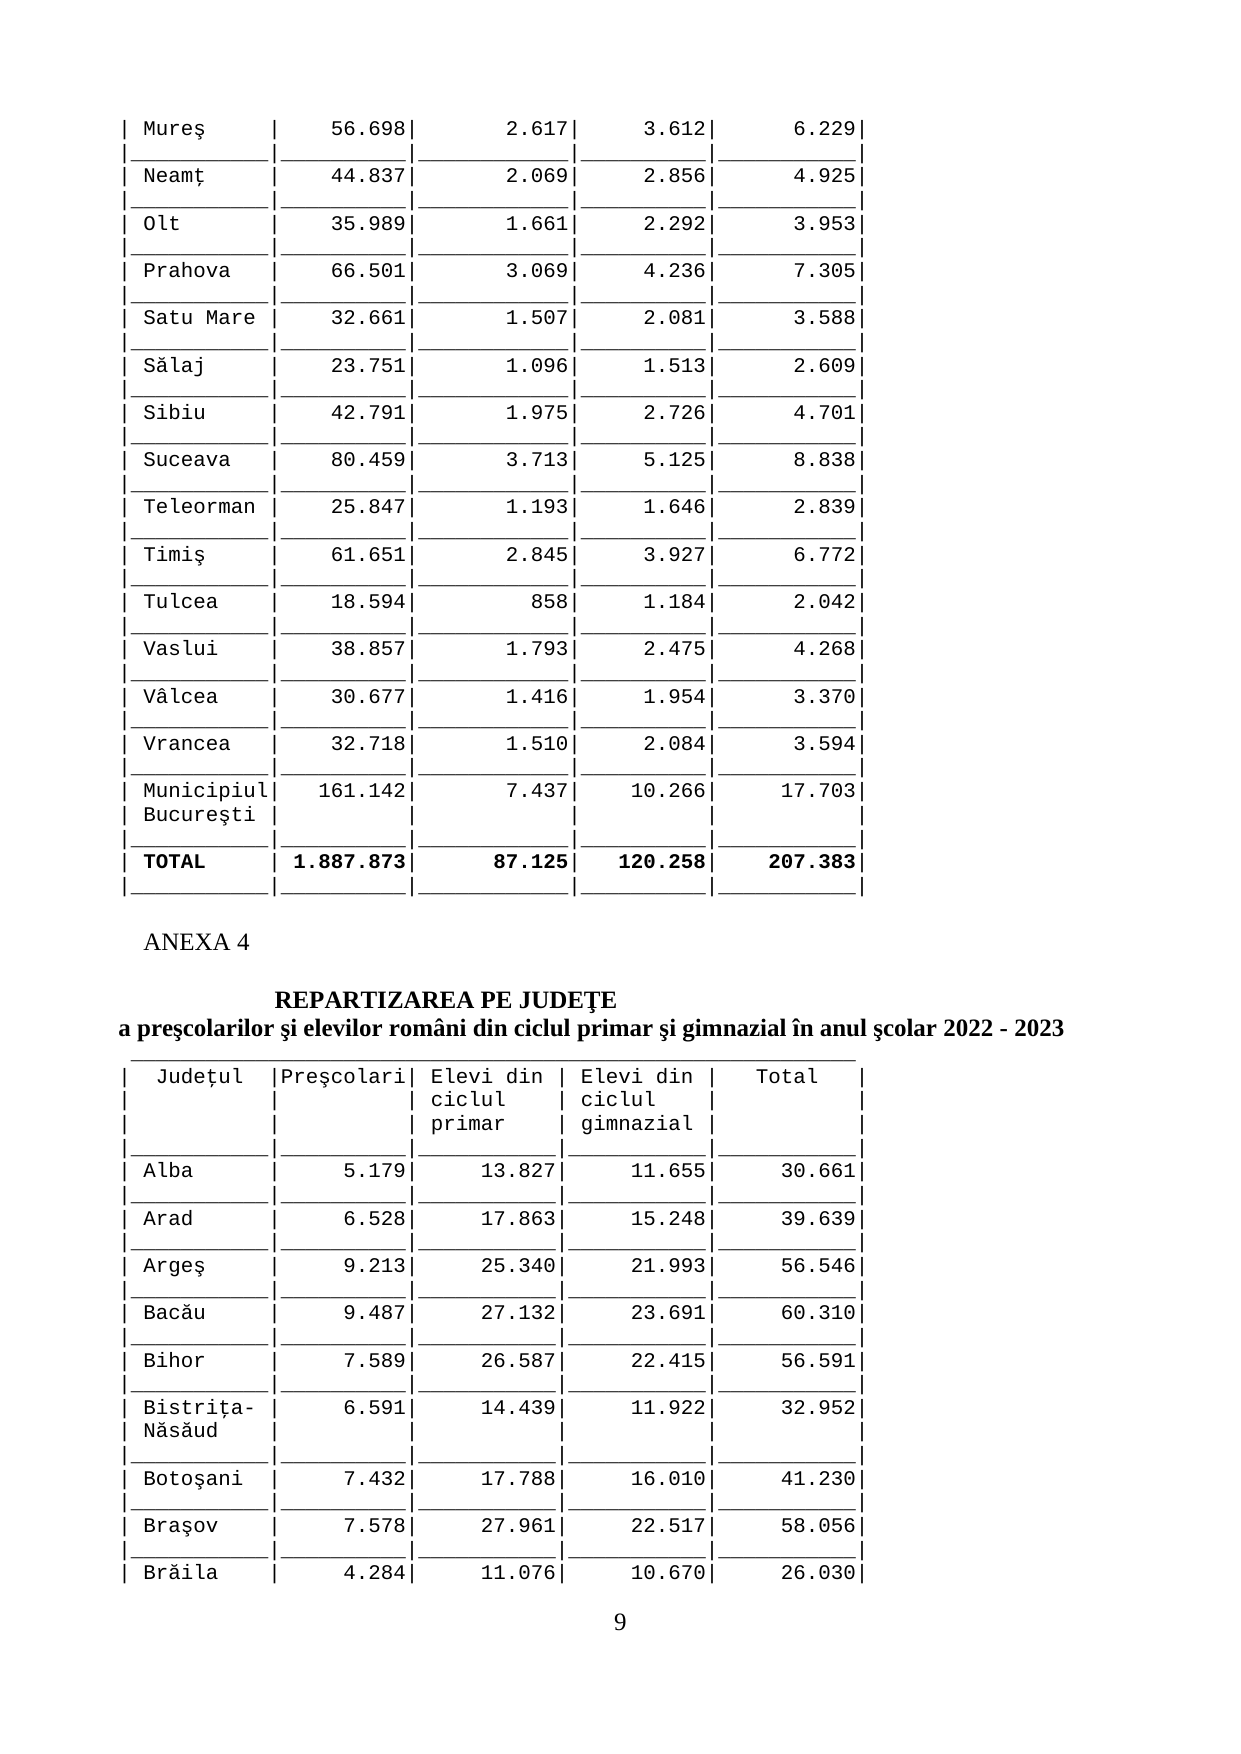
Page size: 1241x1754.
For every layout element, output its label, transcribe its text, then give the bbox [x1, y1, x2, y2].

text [118, 1491, 1122, 1515]
text | Sălaj | 23.751| 1.096| 1.513| 2.609| [118, 354, 1122, 378]
text |___________|__________|___________|___________|___________| [118, 1444, 1122, 1468]
text | Argeş | 9.213| 25.340| 21.993| 56.546| [118, 1255, 1122, 1279]
text |___________|__________|___________|___________|___________| [118, 1184, 1122, 1208]
text | Braşov | 7.578| 27.961| 22.517| 58.056| [118, 1515, 1122, 1539]
text | Arad | 6.528| 17.863| 15.248| 39.639| [118, 1208, 1122, 1231]
text |___________|__________|____________|__________|___________| [118, 331, 1122, 354]
text | Bucureşti | | | | | [118, 804, 1122, 827]
text |___________|__________|____________|__________|___________| [118, 709, 1122, 733]
text | Olt | 35.989| 1.661| 2.292| 3.953| [118, 213, 1122, 236]
text |___________|__________|____________|__________|___________| [118, 875, 1122, 898]
text |___________|__________|____________|__________|___________| [118, 567, 1122, 591]
text | Teleorman | 25.847| 1.193| 1.646| 2.839| [118, 496, 1122, 520]
text __________________________________________________________ [118, 1042, 1122, 1066]
text REPARTIZAREA PE JUDEŢE [118, 985, 1122, 1013]
text |___________|__________|____________|__________|___________| [118, 615, 1122, 638]
text | Bihor | 7.589| 26.587| 22.415| 56.591| [118, 1349, 1122, 1373]
text |___________|__________|____________|__________|___________| [118, 662, 1122, 686]
text | Vaslui | 38.857| 1.793| 2.475| 4.268| [118, 638, 1122, 662]
text | Botoşani | 7.432| 17.788| 16.010| 41.230| [118, 1468, 1122, 1491]
text | Satu Mare | 32.661| 1.507| 2.081| 3.588| [118, 307, 1122, 331]
text | | | primar | gimnazial | | [118, 1113, 1122, 1137]
text | Alba | 5.179| 13.827| 11.655| 30.661| [118, 1160, 1122, 1184]
text |___________|__________|___________|___________|___________| [118, 1373, 1122, 1397]
text | Suceava | 80.459| 3.713| 5.125| 8.838| [118, 449, 1122, 473]
text | TOTAL | 1.887.873| 87.125| 120.258| 207.383| [118, 851, 1122, 875]
text | Municipiul| 161.142| 7.437| 10.266| 17.703| [118, 780, 1122, 804]
text | Sibiu | 42.791| 1.975| 2.726| 4.701| [118, 402, 1122, 426]
text | Brăila | 4.284| 11.076| 10.670| 26.030| [118, 1562, 1122, 1586]
text | Judeţul |Preşcolari| Elevi din | Elevi din | Total | [118, 1066, 1122, 1089]
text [118, 142, 1122, 165]
text |___________|__________|____________|__________|___________| [118, 757, 1122, 780]
text | | | ciclul | ciclul | | [118, 1089, 1122, 1113]
text | Vâlcea | 30.677| 1.416| 1.954| 3.370| [118, 686, 1122, 709]
text | Tulcea | 18.594| 858| 1.184| 2.042| [118, 591, 1122, 615]
text |___________|__________|____________|__________|___________| [118, 426, 1122, 449]
text ANEXA 4 [118, 927, 1122, 956]
text | Bistriţa- | 6.591| 14.439| 11.922| 32.952| [118, 1397, 1122, 1421]
text |___________|__________|___________|___________|___________| [118, 1231, 1122, 1255]
text |___________|__________|___________|___________|___________| [118, 1137, 1122, 1160]
text |___________|__________|____________|__________|___________| [118, 520, 1122, 544]
text |___________|__________|____________|__________|___________| [118, 236, 1122, 260]
text |___________|__________|___________|___________|___________| [118, 1279, 1122, 1302]
text | Năsăud | | | | | [118, 1421, 1122, 1444]
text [118, 189, 1122, 213]
text |___________|__________|____________|__________|___________| [118, 378, 1122, 402]
text | Vrancea | 32.718| 1.510| 2.084| 3.594| [118, 733, 1122, 757]
text |___________|__________|____________|__________|___________| [118, 284, 1122, 307]
text | Neamţ | 44.837| 2.069| 2.856| 4.925| [118, 165, 1122, 189]
text | Mureş | 56.698| 2.617| 3.612| 6.229| [118, 118, 1122, 142]
text | Prahova | 66.501| 3.069| 4.236| 7.305| [118, 260, 1122, 284]
text |___________|__________|___________|___________|___________| [118, 1326, 1122, 1349]
text |___________|__________|____________|__________|___________| [118, 827, 1122, 851]
text |___________|__________|____________|__________|___________| [118, 473, 1122, 496]
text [118, 1539, 1122, 1562]
text | Timiş | 61.651| 2.845| 3.927| 6.772| [118, 544, 1122, 567]
text a preşcolarilor şi elevilor români din ciclul primar şi gimnazial în anul şcolar 2022 - 2023 [118, 1013, 1122, 1042]
text | Bacău | 9.487| 27.132| 23.691| 60.310| [118, 1302, 1122, 1326]
